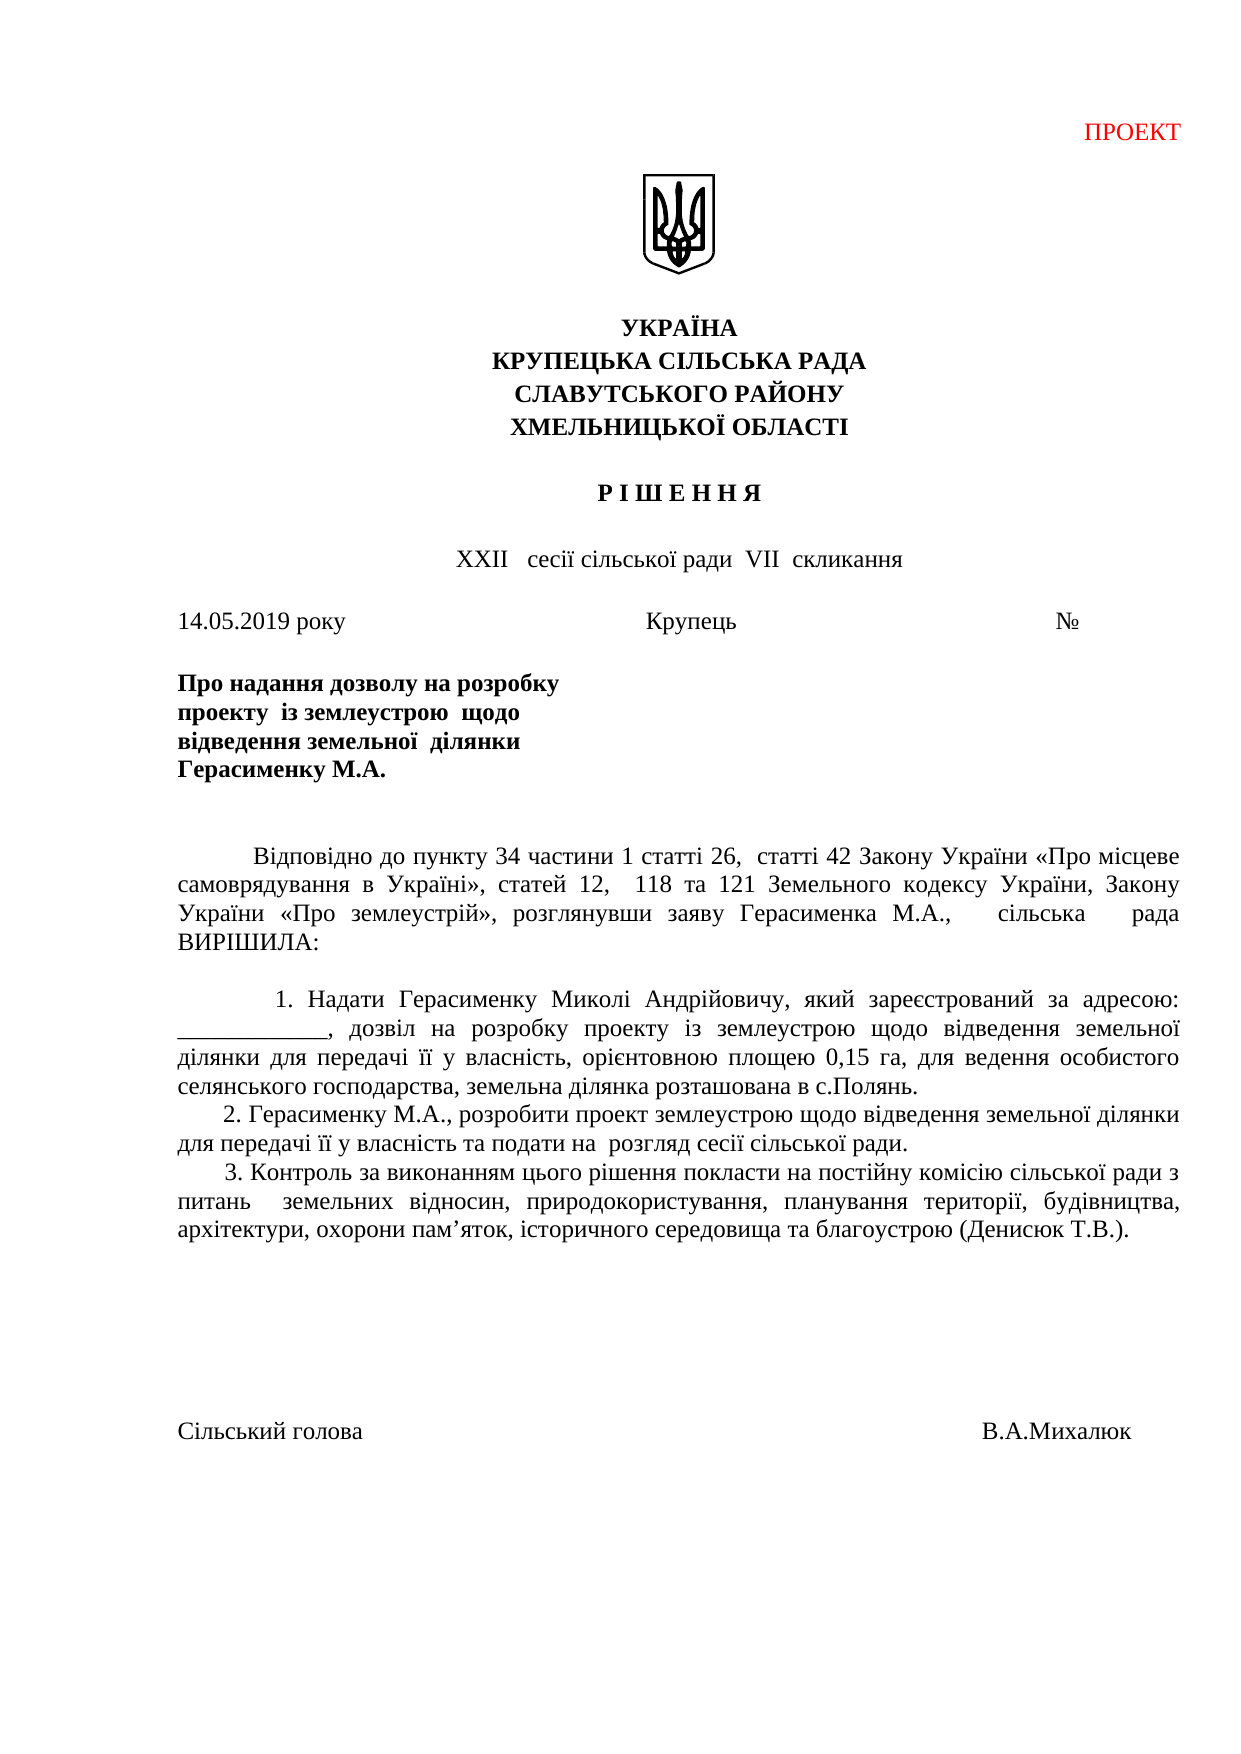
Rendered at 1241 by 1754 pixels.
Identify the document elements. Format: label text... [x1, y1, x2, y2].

text ПРОЕКТ [177, 117, 1181, 145]
text УКРАЇНА [177, 313, 1181, 342]
text відведення земельної ділянки [177, 726, 1181, 754]
text СЛАВУТСЬКОГО РАЙОНУ [177, 379, 1181, 408]
text Сільський голова В.А.Михалюк [177, 1416, 1181, 1444]
text 14.05.2019 року Крупець № [177, 606, 1181, 635]
text ХМЕЛЬНИЦЬКОЇ ОБЛАСТІ [177, 412, 1181, 441]
text проекту із землеустрою щодо [177, 697, 1181, 726]
text 3. Контроль за виконанням цього рішення покласти на постійну комісію сільської ради з питань земельних відносин, природокористування, планування території, будівництва, архітектури, охорони пам’яток, історичного середовища та благоустрою (Денисюк Т.В.). [177, 1157, 1181, 1243]
text КРУПЕЦЬКА СІЛЬСЬКА РАДА [177, 346, 1181, 375]
text XХІІ сесії сільської ради VІІ скликання [177, 544, 1181, 573]
text Р І Ш Е Н Н Я [177, 478, 1181, 507]
text Відповідно до пункту 34 частини 1 статті 26, статті 42 Закону України «Про місцеве самоврядування в Україні», статей 12, 118 та 121 Земельного кодексу України, Закону України «Про землеустрій», розглянувши заяву Герасименка М.А., сільська рада ВИРІШИЛА: [177, 841, 1181, 956]
text Про надання дозволу на розробку [177, 668, 1181, 697]
text 1. Надати Герасименку Миколі Андрійовичу, який зареєстрований за адресою: ____________, дозвіл на розробку проекту із землеустрою щодо відведення земельної ділянки для передачі її у власність, орієнтовною площею 0,15 га, для ведення особистого селянського господарства, земельна ділянка розташована в с.Полянь. [177, 984, 1181, 1099]
text Герасименку М.А. [177, 754, 1181, 783]
text 2. Герасименку М.А., розробити проект землеустрою щодо відведення земельної ділянки для передачі її у власність та подати на розгляд сесії сільської ради. [177, 1099, 1181, 1157]
